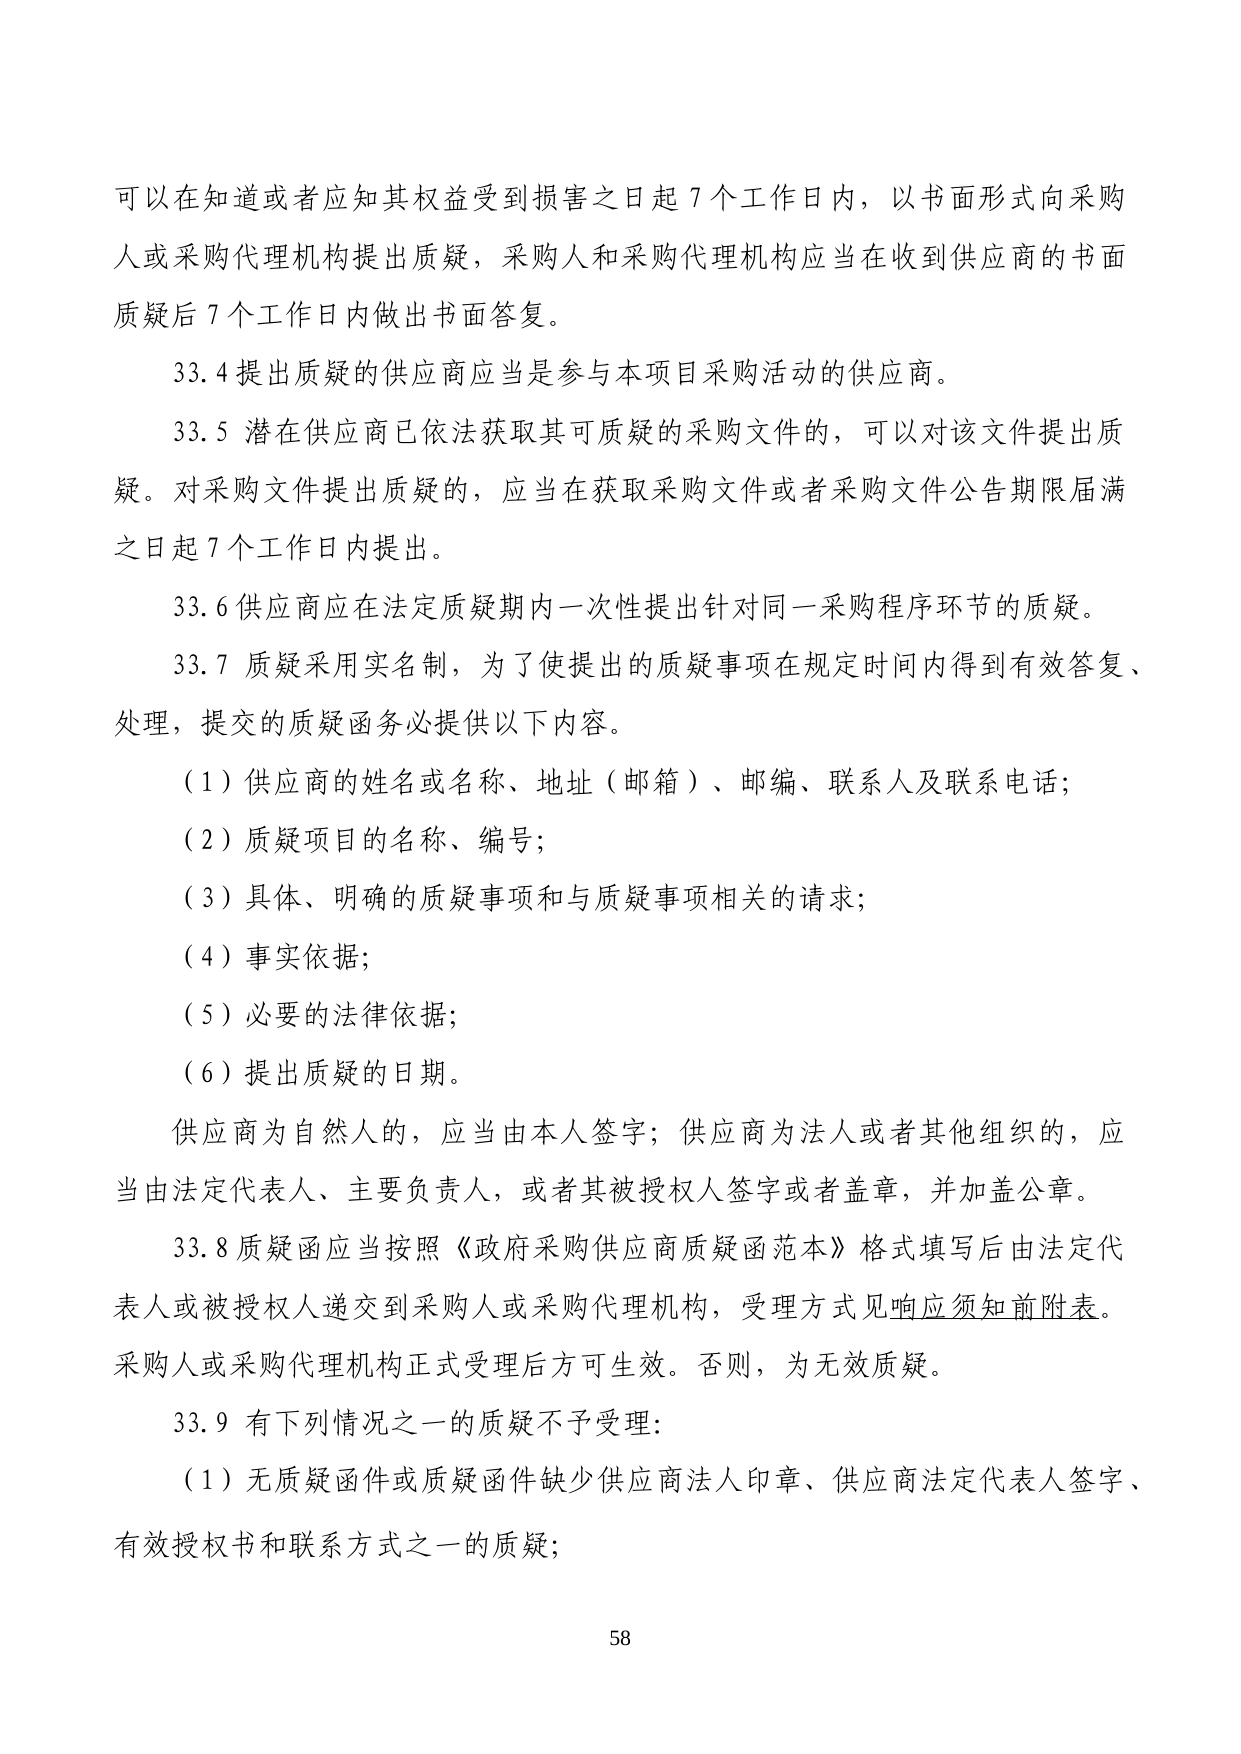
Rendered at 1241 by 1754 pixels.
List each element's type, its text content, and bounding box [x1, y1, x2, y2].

text 33.4提出质疑的供应商应当是参与本项目采购活动的供应商。 [112, 337, 1128, 395]
text 33.5 潜在供应商已依法获取其可质疑的采购文件的，可以对该文件提出质疑。对采购文件提出质疑的，应当在获取采购文件或者采购文件公告期限届满之日起7个工作日内提出。 [112, 395, 1128, 570]
text 33.7 质疑采用实名制，为了使提出的质疑事项在规定时间内得到有效答复、处理，提交的质疑函务必提供以下内容。 [112, 629, 1128, 745]
text （3）具体、明确的质疑事项和与质疑事项相关的请求； [112, 862, 1128, 920]
text （6）提出质疑的日期。 [112, 1037, 1128, 1095]
text （5）必要的法律依据； [112, 979, 1128, 1037]
text 33.8质疑函应当按照《政府采购供应商质疑函范本》格式填写后由法定代表人或被授权人递交到采购人或采购代理机构，受理方式见响应须知前附表。采购人或采购代理机构正式受理后方可生效。否则，为无效质疑。 [112, 1212, 1128, 1387]
text （2）质疑项目的名称、编号； [112, 804, 1128, 862]
text （1）供应商的姓名或名称、地址（邮箱）、邮编、联系人及联系电话； [112, 745, 1128, 804]
text 33.9 有下列情况之一的质疑不予受理： [112, 1387, 1128, 1445]
text 供应商为自然人的，应当由本人签字；供应商为法人或者其他组织的，应当由法定代表人、主要负责人，或者其被授权人签字或者盖章，并加盖公章。 [112, 1095, 1128, 1212]
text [112, 162, 1128, 337]
text （1）无质疑函件或质疑函件缺少供应商法人印章、供应商法定代表人签字、有效授权书和联系方式之一的质疑； [112, 1445, 1128, 1575]
text 33.6供应商应在法定质疑期内一次性提出针对同一采购程序环节的质疑。 [112, 570, 1128, 629]
text （4）事实依据； [112, 920, 1128, 979]
